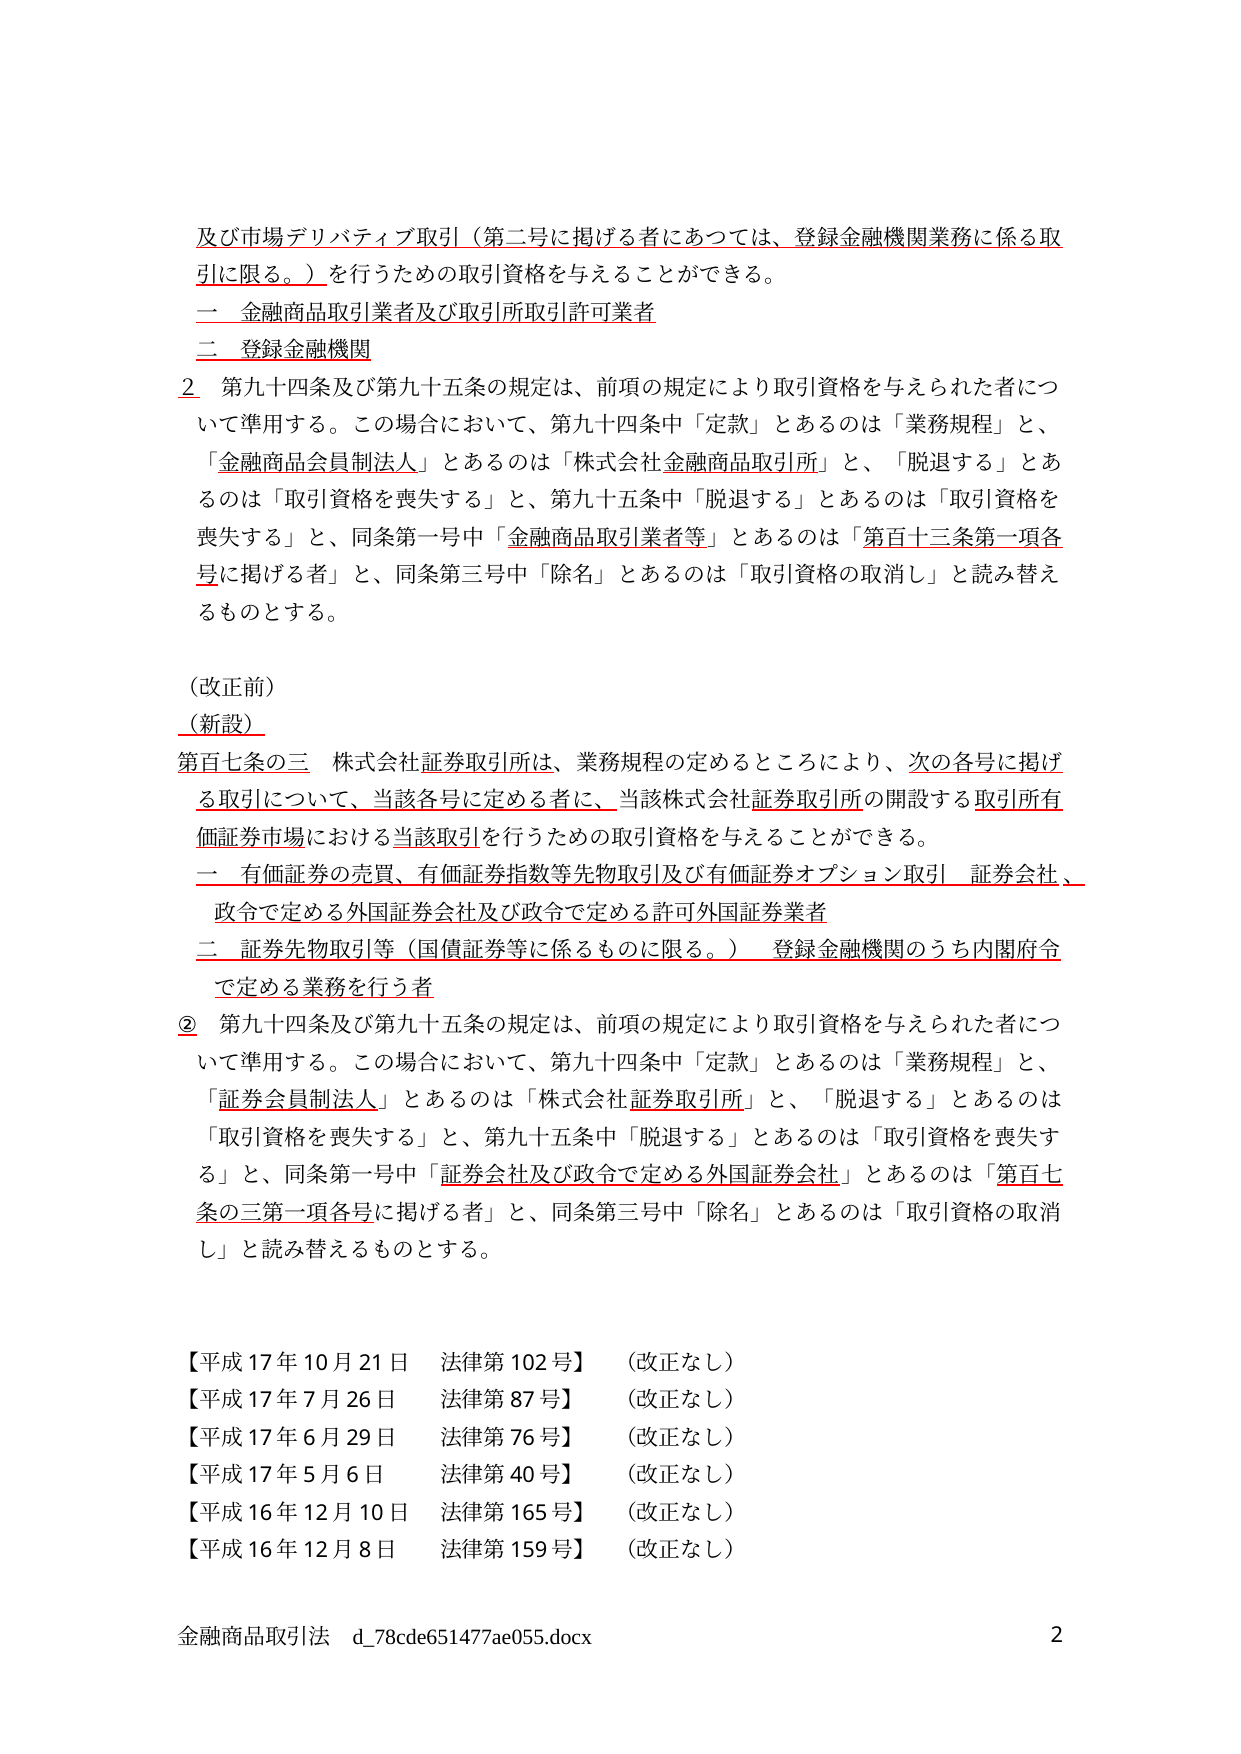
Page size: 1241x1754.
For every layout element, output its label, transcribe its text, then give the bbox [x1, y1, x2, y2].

text 【平成16年12月10日 法律第165号】 （改正なし） [177, 1492, 1063, 1529]
text 二 証券先物取引等（国債証券等に係るものに限る。） 登録金融機関のうち内閣府令で定める業務を行う者 [196, 929, 1063, 1004]
text 一 金融商品取引業者及び取引所取引許可業者 [196, 292, 1063, 329]
text 二 登録金融機関 [196, 329, 1063, 367]
text 一 有価証券の売買、有価証券指数等先物取引及び有価証券オプション取引 証券会社、政令で定める外国証券会社及び政令で定める許可外国証券業者 [196, 854, 1063, 929]
text （新設） [177, 704, 1063, 742]
text ② 第九十四条及び第九十五条の規定は、前項の規定により取引資格を与えられた者について準用する。この場合において、第九十四条中「定款」とあるのは「業務規程」と、「証券会員制法人」とあるのは「株式会社証券取引所」と、「脱退する」とあるのは「取引資格を喪失する」と、第九十五条中「脱退する」とあるのは「取引資格を喪失する」と、同条第一号中「証券会社及び政令で定める外国証券会社」とあるのは「第百七条の三第一項各号に掲げる者」と、同条第三号中「除名」とあるのは「取引資格の取消し」と読み替えるものとする。 [177, 1004, 1063, 1267]
text 【平成17年6月29日 法律第76号】 （改正なし） [177, 1417, 1063, 1454]
text （改正前） [177, 667, 1063, 704]
text 【平成17年10月21日 法律第102号】 （改正なし） [177, 1342, 1063, 1379]
text 【平成17年7月26日 法律第87号】 （改正なし） [177, 1379, 1063, 1417]
text 【平成16年12月8日 法律第159号】 （改正なし） [177, 1529, 1063, 1567]
text ２ 第九十四条及び第九十五条の規定は、前項の規定により取引資格を与えられた者について準用する。この場合において、第九十四条中「定款」とあるのは「業務規程」と、「金融商品会員制法人」とあるのは「株式会社金融商品取引所」と、「脱退する」とあるのは「取引資格を喪失する」と、第九十五条中「脱退する」とあるのは「取引資格を喪失する」と、同条第一号中「金融商品取引業者等」とあるのは「第百十三条第一項各号に掲げる者」と、同条第三号中「除名」とあるのは「取引資格の取消し」と読み替えるものとする。 [177, 367, 1063, 629]
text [177, 217, 1063, 292]
text 第百七条の三 株式会社証券取引所は、業務規程の定めるところにより、次の各号に掲げる取引について、当該各号に定める者に、当該株式会社証券取引所の開設する取引所有価証券市場における当該取引を行うための取引資格を与えることができる。 [177, 742, 1063, 854]
text 【平成17年5月6日 法律第40号】 （改正なし） [177, 1454, 1063, 1492]
